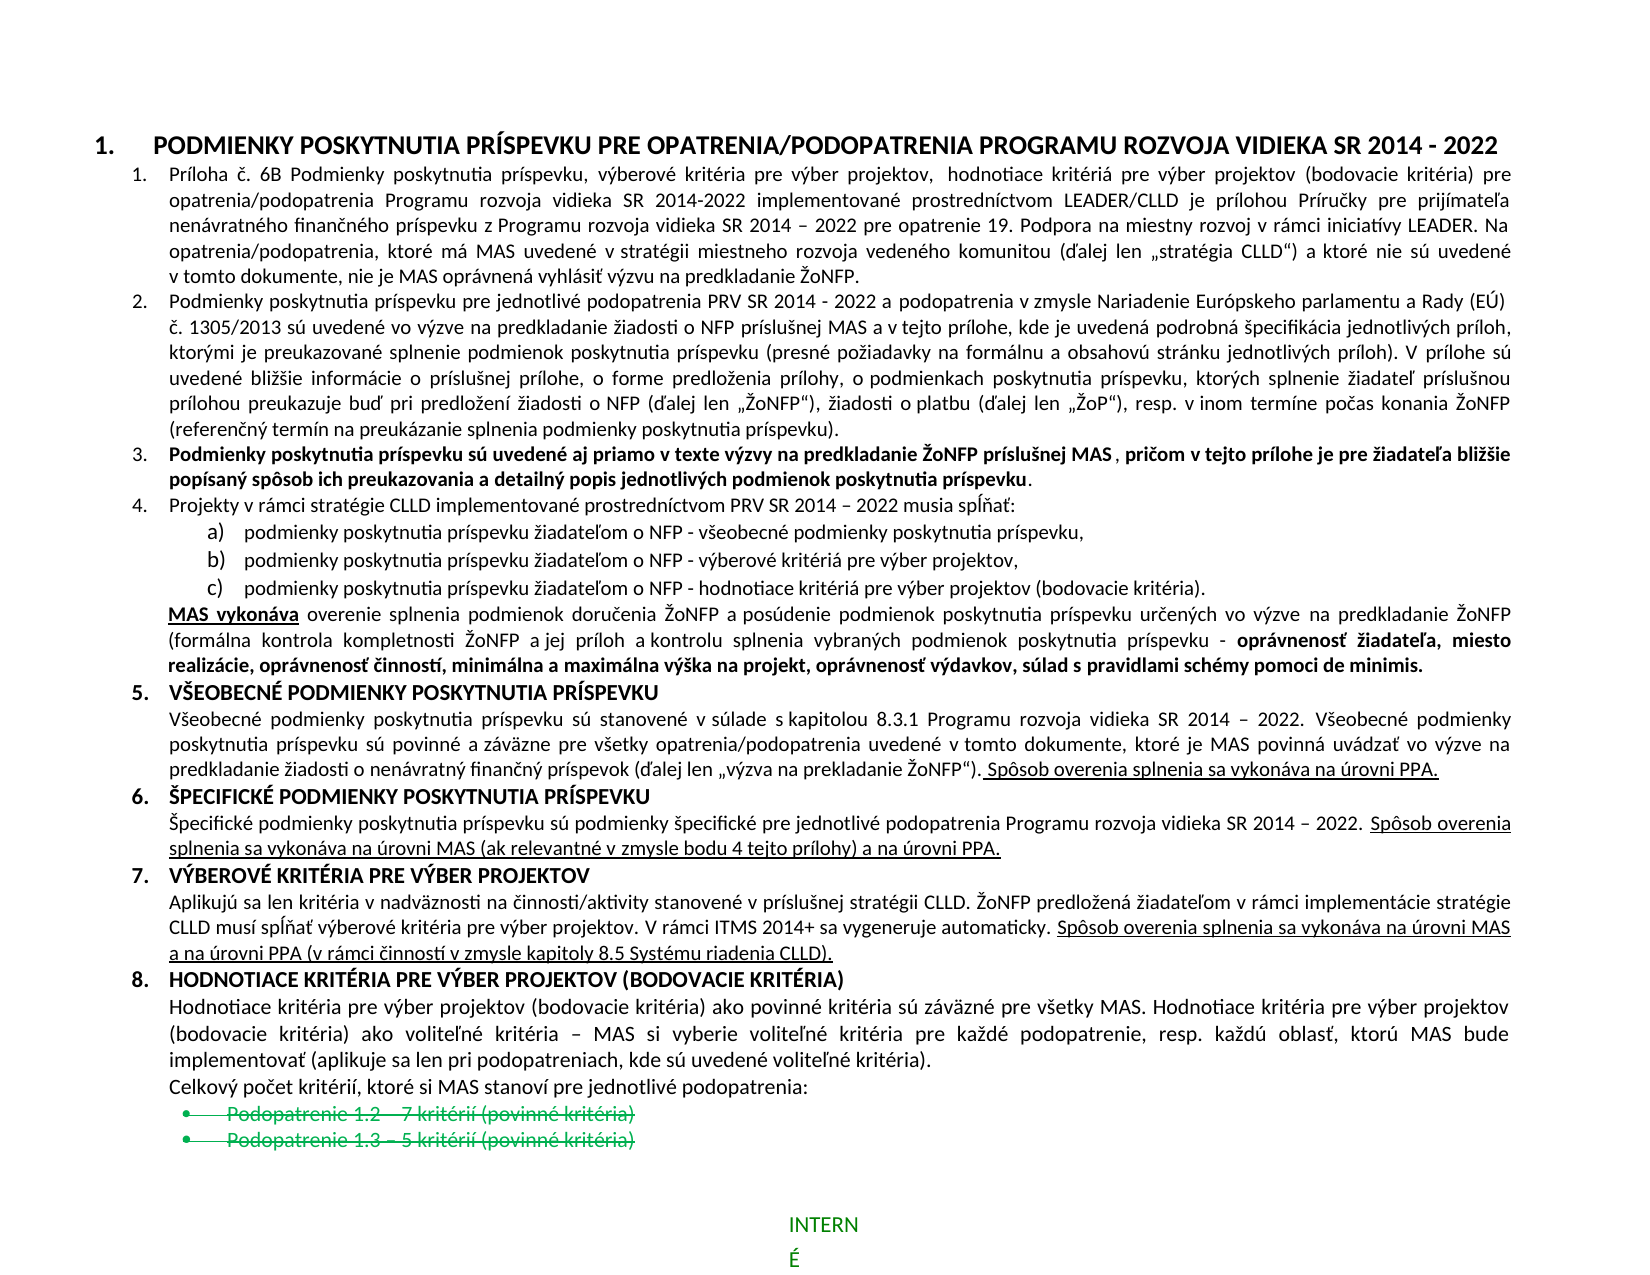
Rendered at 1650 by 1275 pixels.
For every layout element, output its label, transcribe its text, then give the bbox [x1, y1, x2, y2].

list Projekty v rámci stratégie CLLD implementované prostredníctvom PRV SR 2014 – 2022 musia spĺňať: [132, 492, 1511, 517]
list podmienky poskytnutia príspevku žiadateľom o NFP - všeobecné podmienky poskytnutia príspevku, [207, 517, 1511, 546]
list Príloha č. 6B Podmienky poskytnutia príspevku, výberové kritéria pre výber projektov, hodnotiace kritériá pre výber projektov (bodovacie kritéria) pre opatrenia/podopatrenia Programu rozvoja vidieka SR 2014-2022 implementované prostredníctvom LEADER/CLLD je prílohou Príručky pre prijímateľa nenávratného finančného príspevku z Programu rozvoja vidieka SR 2014 – 2022 pre opatrenie 19. Podpora na miestny rozvoj v rámci iniciatívy LEADER. Na opatrenia/podopatrenia, ktoré má MAS uvedené v stratégii miestneho rozvoja vedeného komunitou (ďalej len „stratégia CLLD“) a ktoré nie sú uvedené v tomto dokumente, nie je MAS oprávnená vyhlásiť výzvu na predkladanie ŽoNFP. [131, 162, 1511, 289]
list VÝBEROVÉ KRITÉRIA PRE VÝBER PROJEKTOV [131, 861, 1511, 889]
list Všeobecné podmienky poskytnutia príspevku sú stanovené v súlade s kapitolou 8.3.1 Programu rozvoja vidieka SR 2014 – 2022. Všeobecné podmienky poskytnutia príspevku sú povinné a záväzne pre všetky opatrenia/podopatrenia uvedené v tomto dokumente, ktoré je MAS povinná uvádzať vo výzve na predkladanie žiadosti o nenávratný finančný príspevok (ďalej len „výzva na prekladanie ŽoNFP“). Spôsob overenia splnenia sa vykonáva na úrovni PPA. [169, 706, 1511, 782]
list HODNOTIACE KRITÉRIA PRE VÝBER PROJEKTOV (bodovacie kritéria) [131, 965, 1511, 993]
list Podopatrenie 1.2 – 7 kritérií (povinné kritéria) [183, 1100, 1556, 1127]
text MAS vykonáva overenie splnenia podmienok doručenia ŽoNFP a posúdenie podmienok poskytnutia príspevku určených vo výzve na predkladanie ŽoNFP (formálna kontrola kompletnosti ŽoNFP a jej príloh a kontrolu splnenia vybraných podmienok poskytnutia príspevku - oprávnenosť žiadateľa, miesto realizácie, oprávnenosť činností, minimálna a maximálna výška na projekt, oprávnenosť výdavkov, súlad s pravidlami schémy pomoci de minimis. [168, 602, 1511, 678]
list ŠPECIFICKÉ PODMIENKY POSKYTNUTIA PRÍSPEVKU [131, 782, 1511, 810]
list podmienky poskytnutia príspevku žiadateľom o NFP - výberové kritériá pre výber projektov, [207, 546, 1511, 573]
list Aplikujú sa len kritéria v nadväznosti na činnosti/aktivity stanovené v príslušnej stratégii CLLD. ŽoNFP predložená žiadateľom v rámci implementácie stratégie CLLD musí spĺňať výberové kritéria pre výber projektov. V rámci ITMS 2014+ sa vygeneruje automaticky. Spôsob overenia splnenia sa vykonáva na úrovni MAS a na úrovni PPA (v rámci činností v zmysle kapitoly 8.5 Systému riadenia CLLD). [169, 889, 1511, 965]
list Podopatrenie 1.3 – 5 kritérií (povinné kritéria) [183, 1127, 1556, 1153]
list VŠEOBECNÉ PODMIENKY POSKYTNUTIA PRÍSPEVKU [131, 678, 1511, 706]
list Podmienky poskytnutia príspevku pre jednotlivé podopatrenia PRV SR 2014 - 2022 a podopatrenia v zmysle Nariadenie Európskeho parlamentu a Rady (EÚ) č. 1305/2013 sú uvedené vo výzve na predkladanie žiadosti o NFP príslušnej MAS a v tejto prílohe, kde je uvedená podrobná špecifikácia jednotlivých príloh, ktorými je preukazované splnenie podmienok poskytnutia príspevku (presné požiadavky na formálnu a obsahovú stránku jednotlivých príloh). V prílohe sú uvedené bližšie informácie o príslušnej prílohe, o forme predloženia prílohy, o podmienkach poskytnutia príspevku, ktorých splnenie žiadateľ príslušnou prílohou preukazuje buď pri predložení žiadosti o NFP (ďalej len „ŽoNFP“), žiadosti o platbu (ďalej len „ŽoP“), resp. v inom termíne počas konania ŽoNFP (referenčný termín na preukázanie splnenia podmienky poskytnutia príspevku). [132, 289, 1511, 441]
list podmienky poskytnutia príspevku žiadateľom o NFP - hodnotiace kritériá pre výber projektov (bodovacie kritéria). [207, 573, 1511, 602]
subtitle podmienky poskytnutia príspevku pre opatrenia/podopatrenia programu rozvoja vidieka sr 2014 - 2022 [94, 129, 1556, 162]
list Špecifické podmienky poskytnutia príspevku sú podmienky špecifické pre jednotlivé podopatrenia Programu rozvoja vidieka SR 2014 – 2022. Spôsob overenia splnenia sa vykonáva na úrovni MAS (ak relevantné v zmysle bodu 4 tejto prílohy) a na úrovni PPA. [169, 810, 1511, 861]
list Hodnotiace kritéria pre výber projektov (bodovacie kritéria) ako povinné kritéria sú záväzné pre všetky MAS. Hodnotiace kritéria pre výber projektov (bodovacie kritéria) ako voliteľné kritéria – MAS si vyberie voliteľné kritéria pre každé podopatrenie, resp. každú oblasť, ktorú MAS bude implementovať (aplikuje sa len pri podopatreniach, kde sú uvedené voliteľné kritéria). [169, 993, 1511, 1073]
list Podmienky poskytnutia príspevku sú uvedené aj priamo v texte výzvy na predkladanie ŽoNFP príslušnej MAS, pričom v tejto prílohe je pre žiadateľa bližšie popísaný spôsob ich preukazovania a detailný popis jednotlivých podmienok poskytnutia príspevku. [132, 441, 1511, 492]
list Celkový počet kritérií, ktoré si MAS stanoví pre jednotlivé podopatrenia: [169, 1073, 1511, 1100]
